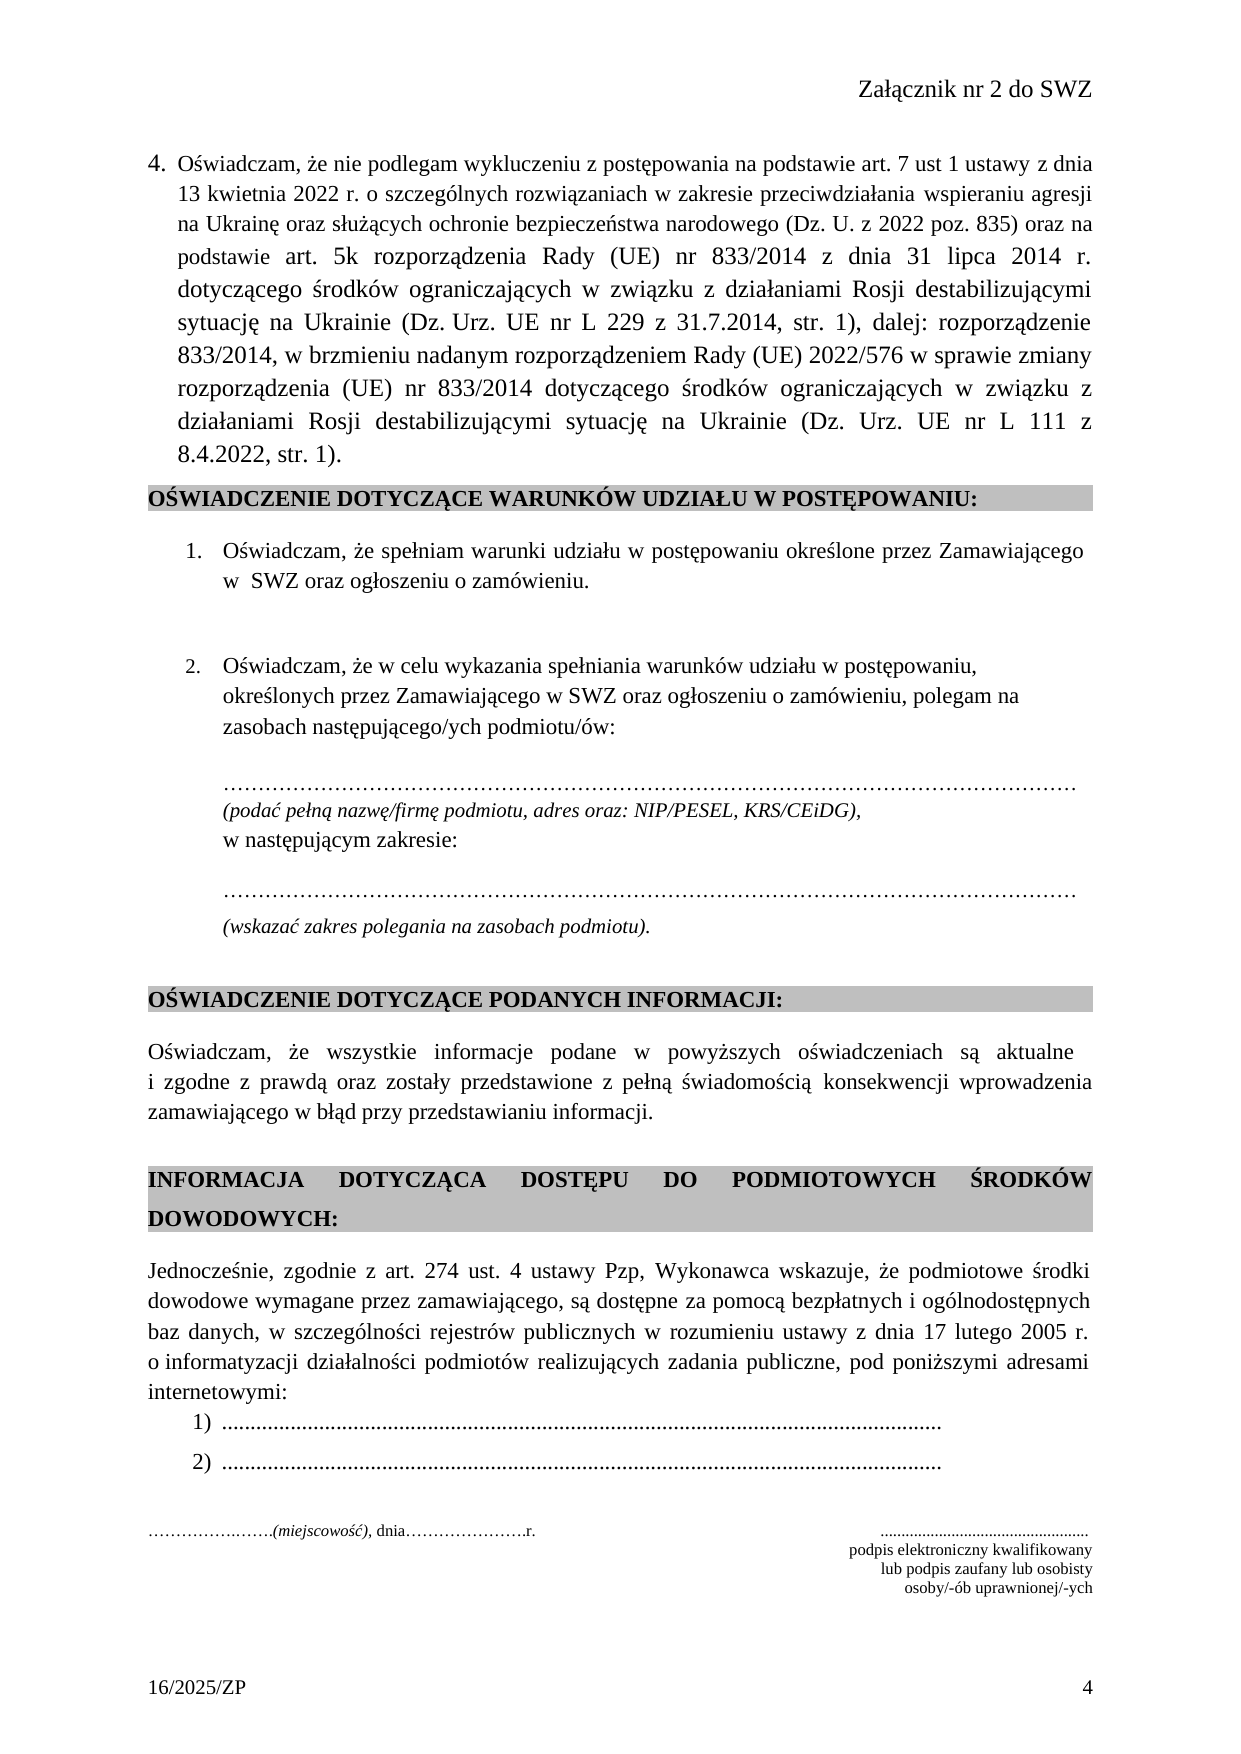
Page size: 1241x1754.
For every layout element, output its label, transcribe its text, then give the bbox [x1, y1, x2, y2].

text Oświadczam, że wszystkie informacje podane w powyższych oświadczeniach są aktualne i zgodne z prawdą oraz zostały przedstawione z pełną świadomością konsekwencji wprowadzenia zamawiającego w błąd przy przedstawianiu informacji. [148, 1038, 1093, 1124]
text osoby/-ób uprawnionej/-ych [148, 1578, 1093, 1597]
list Oświadczam, że nie podlegam wykluczeniu z postępowania na podstawie art. 7 ust 1 ustawy z dnia 13 kwietnia 2022 r. o szczególnych rozwiązaniach w zakresie przeciwdziałania wspieraniu agresji na Ukrainę oraz służących ochronie bezpieczeństwa narodowego (Dz. U. z 2022 poz. 835) oraz na podstawie art. 5k rozporządzenia Rady (UE) nr 833/2014 z dnia 31 lipca 2014 r. dotyczącego środków ograniczających w związku z działaniami Rosji destabilizującymi sytuację na Ukrainie (Dz. Urz. UE nr L 229 z 31.7.2014, str. 1), dalej: rozporządzenie 833/2014, w brzmieniu nadanym rozporządzeniem Rady (UE) 2022/576 w sprawie zmiany rozporządzenia (UE) nr 833/2014 dotyczącego środków ograniczających w związku z działaniami Rosji destabilizującymi sytuację na Ukrainie (Dz. Urz. UE nr L 111 z 8.4.2022, str. 1). [148, 148, 1093, 468]
text 1) .............................................................................................................................. [192, 1408, 1091, 1435]
list …………………………………………………………………………………………………………… [223, 878, 1093, 902]
text OŚWIADCZENIE DOTYCZĄCE PODANYCH INFORMACJI: [148, 986, 1093, 1012]
text …………….…….(miejscowość), dnia………………….r. .................................................. [148, 1520, 1093, 1539]
text podpis elektroniczny kwalifikowany [148, 1539, 1093, 1559]
list (wskazać zakres polegania na zasobach podmiotu). [223, 914, 1093, 938]
text OŚWIADCZENIE DOTYCZĄCE WARUNKÓW UDZIAŁU W POSTĘPOWANIU: [148, 485, 1093, 511]
text lub podpis zaufany lub osobisty [148, 1559, 1093, 1578]
list …………………………………………………………………………………………………………… (podać pełną nazwę/firmę podmiotu, adres oraz: NIP/PESEL, KRS/CEiDG), [223, 771, 1093, 822]
text Jednocześnie, zgodnie z art. 274 ust. 4 ustawy Pzp, Wykonawca wskazuje, że podmiotowe środki dowodowe wymagane przez zamawiającego, są dostępne za pomocą bezpłatnych i ogólnodostępnych baz danych, w szczególności rejestrów publicznych w rozumieniu ustawy z dnia 17 lutego 2005 r. o informatyzacji działalności podmiotów realizujących zadania publiczne, pod poniższymi adresami internetowymi: [148, 1257, 1091, 1404]
list Oświadczam, że spełniam warunki udziału w postępowaniu określone przez Zamawiającego w SWZ oraz ogłoszeniu o zamówieniu. [185, 537, 1093, 593]
text 2) .............................................................................................................................. [192, 1448, 1091, 1474]
list Oświadczam, że w celu wykazania spełniania warunków udziału w postępowaniu, określonych przez Zamawiającego w SWZ oraz ogłoszeniu o zamówieniu, polegam na zasobach następującego/ych podmiotu/ów: [185, 652, 1093, 739]
list w następującym zakresie: [223, 826, 1093, 852]
text INFORMACJA DOTYCZĄCA DOSTĘPU DO PODMIOTOWYCH ŚRODKÓW DOWODOWYCH: [148, 1166, 1093, 1232]
